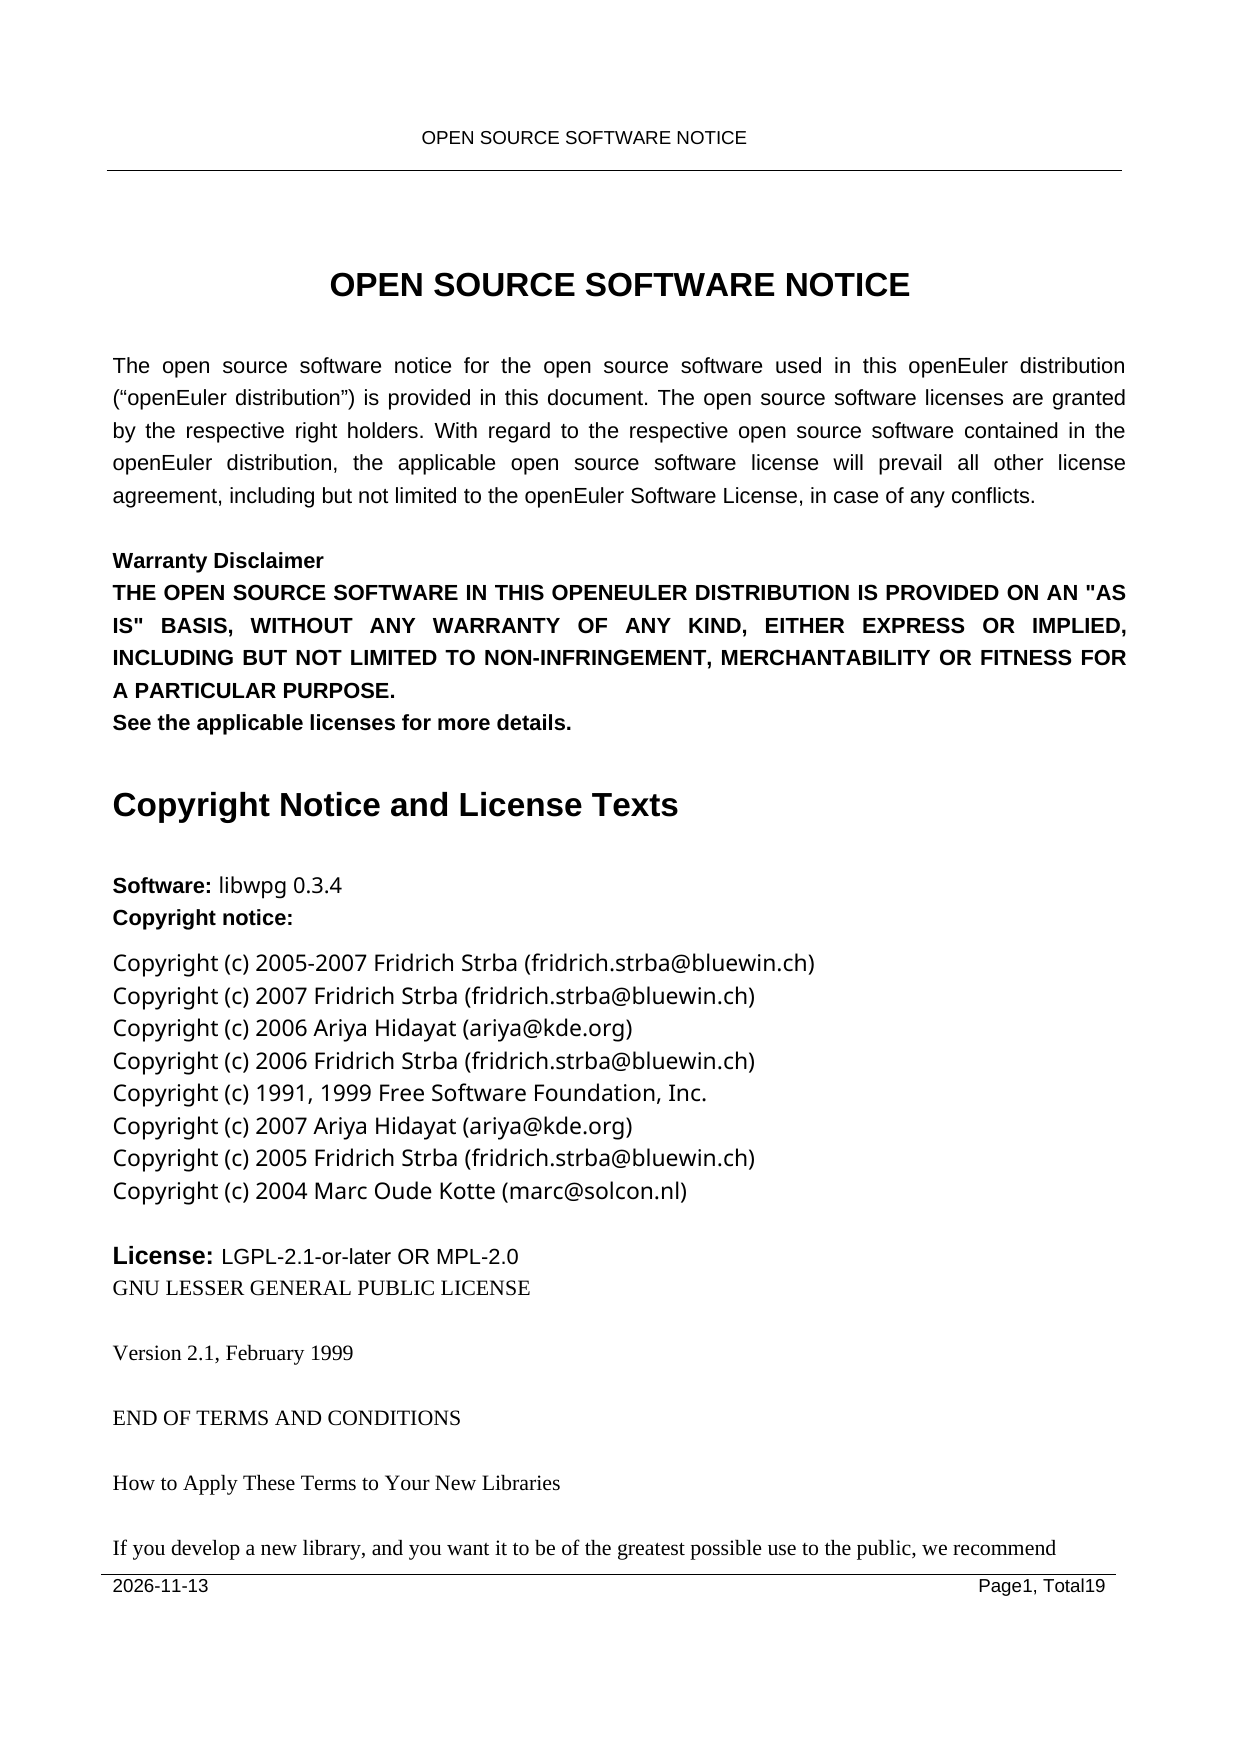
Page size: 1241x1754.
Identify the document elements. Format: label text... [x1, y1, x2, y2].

text License: LGPL-2.1-or-later OR MPL-2.0 [112, 1239, 1128, 1272]
title Software: libwpg 0.3.4 [112, 869, 1128, 901]
text Warranty Disclaimer [112, 544, 1128, 576]
text Copyright Notice and License Texts [112, 771, 1128, 836]
text OPEN SOURCE SOFTWARE NOTICE [112, 251, 1128, 316]
text THE OPEN SOURCE SOFTWARE IN THIS OPENEULER DISTRIBUTION IS PROVIDED ON AN "AS IS" BASIS, WITHOUT ANY WARRANTY OF ANY KIND, EITHER EXPRESS OR IMPLIED, INCLUDING BUT NOT LIMITED TO NON-INFRINGEMENT, MERCHANTABILITY OR FITNESS FOR A PARTICULAR PURPOSE. See the applicable licenses for more details. [112, 576, 1128, 739]
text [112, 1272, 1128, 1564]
text Copyright notice: [112, 901, 1128, 934]
text Copyright (c) 2005-2007 Fridrich Strba (fridrich.strba@bluewin.ch) Copyright (c) 2007 Fridrich Strba (fridrich.strba@bluewin.ch) Copyright (c) 2006 Ariya Hidayat (ariya@kde.org) Copyright (c) 2006 Fridrich Strba (fridrich.strba@bluewin.ch) Copyright (c) 1991, 1999 Free Software Foundation, Inc. Copyright (c) 2007 Ariya Hidayat (ariya@kde.org) Copyright (c) 2005 Fridrich Strba (fridrich.strba@bluewin.ch) Copyright (c) 2004 Marc Oude Kotte (marc@solcon.nl) [112, 947, 1128, 1239]
text The open source software notice for the open source software used in this openEuler distribution (“openEuler distribution”) is provided in this document. The open source software licenses are granted by the respective right holders. With regard to the respective open source software contained in the openEuler distribution, the applicable open source software license will prevail all other license agreement, including but not limited to the openEuler Software License, in case of any conflicts. [112, 349, 1128, 511]
